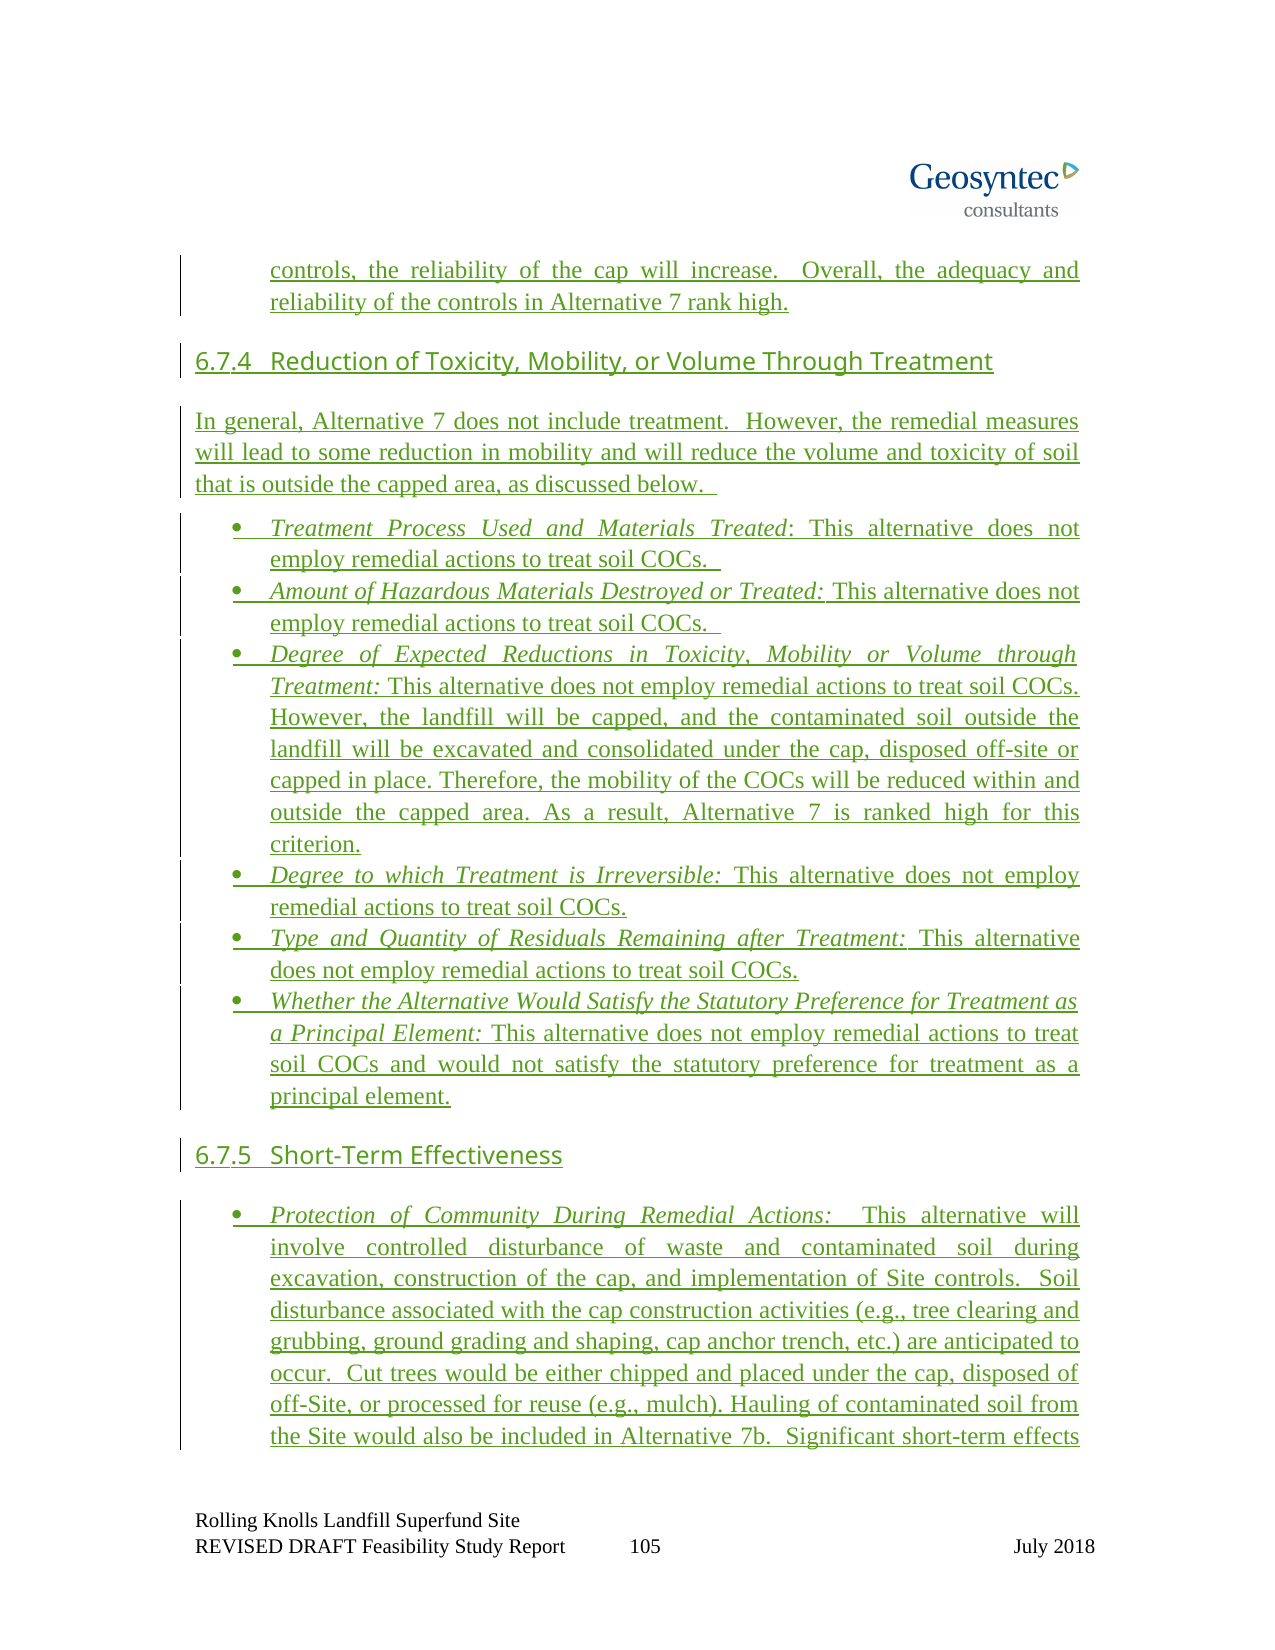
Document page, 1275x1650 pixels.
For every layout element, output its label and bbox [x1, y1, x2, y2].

picture [908, 160, 1080, 218]
